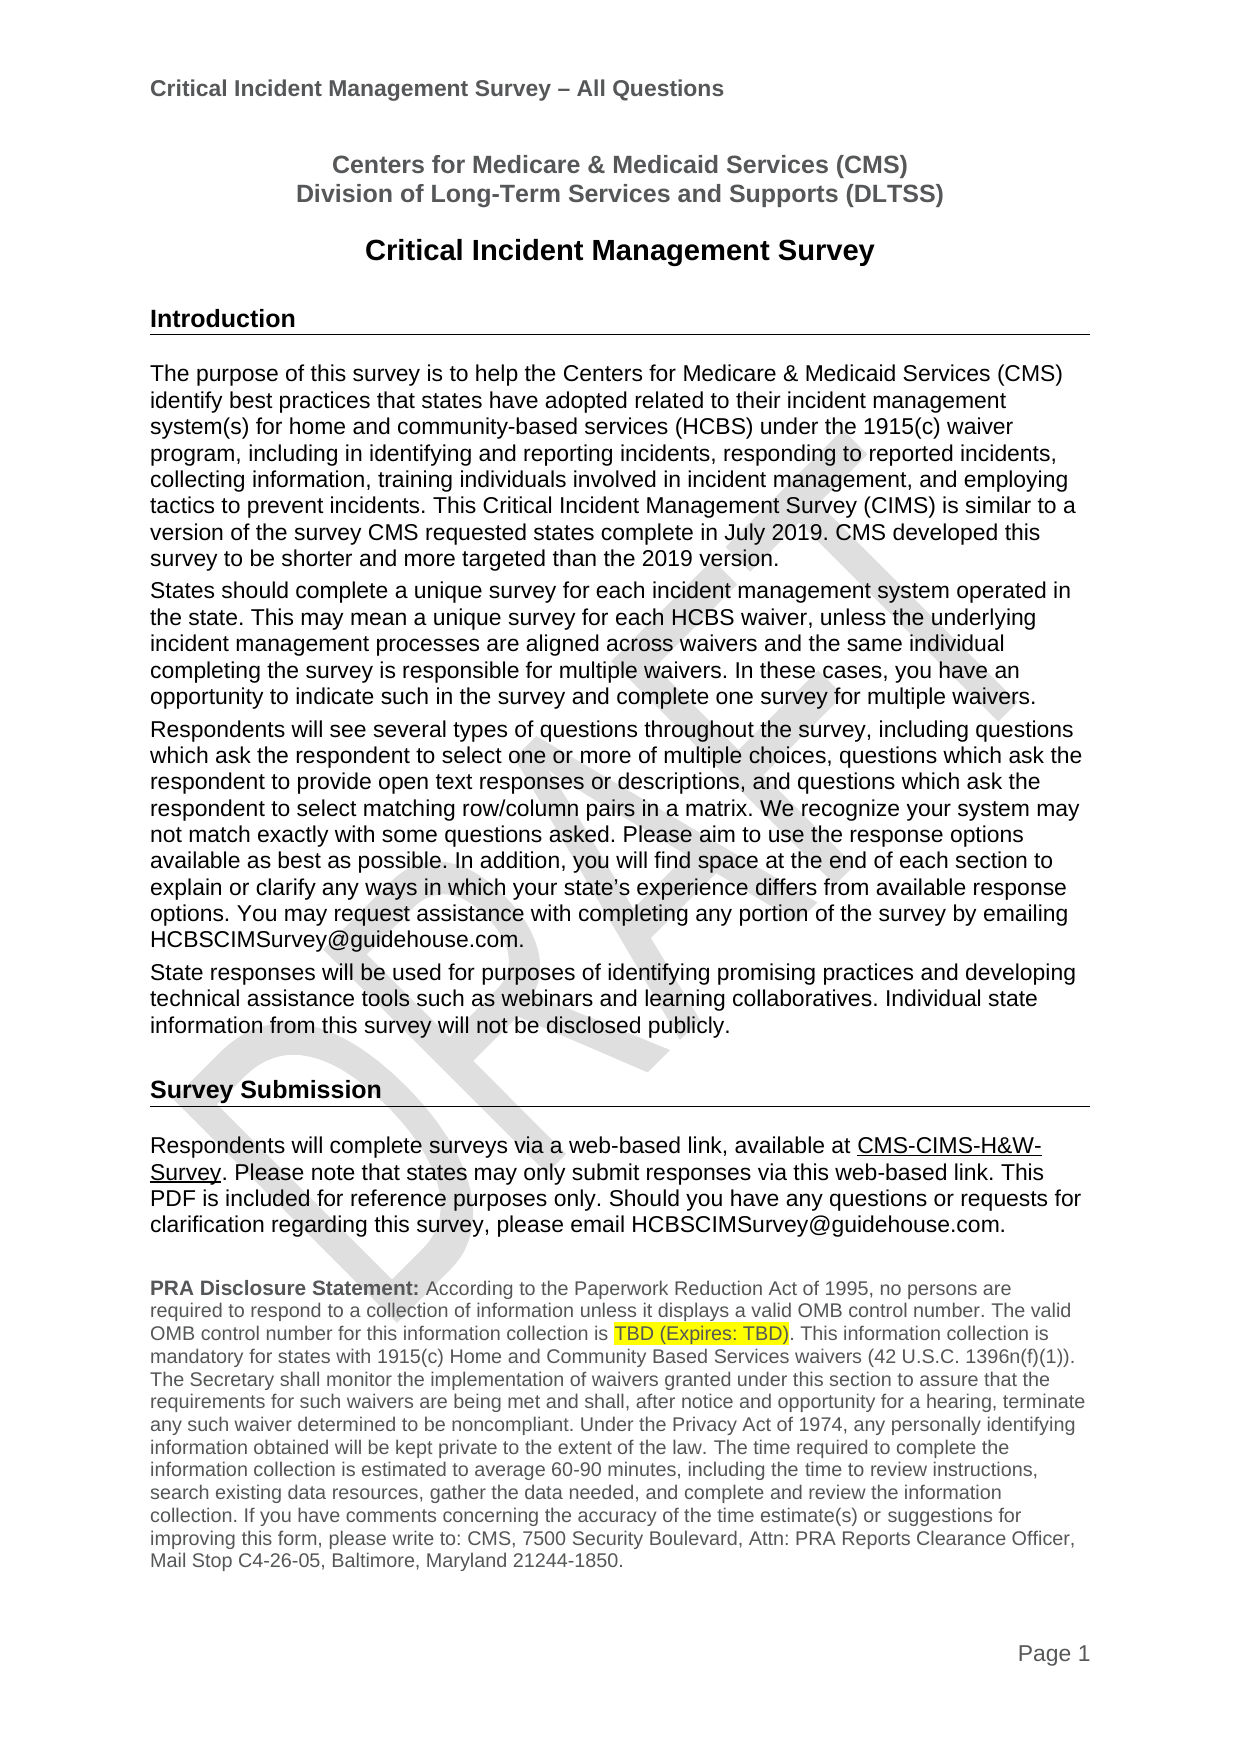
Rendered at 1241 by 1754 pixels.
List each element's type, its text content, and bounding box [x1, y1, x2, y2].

text PRA Disclosure Statement: According to the Paperwork Reduction Act of 1995, no persons are required to respond to a collection of information unless it displays a valid OMB control number. The valid OMB control number for this information collection is TBD (Expires: TBD). This information collection is mandatory for states with 1915(c) Home and Community Based Services waivers (42 U.S.C. 1396n(f)(1)). The Secretary shall monitor the implementation of waivers granted under this section to assure that the requirements for such waivers are being met and shall, after notice and opportunity for a hearing, terminate any such waiver determined to be noncompliant. Under the Privacy Act of 1974, any personally identifying information obtained will be kept private to the extent of the law. The time required to complete the information collection is estimated to average 60-90 minutes, including the time to review instructions, search existing data resources, gather the data needed, and complete and review the information collection. If you have comments concerning the accuracy of the time estimate(s) or suggestions for improving this form, please write to: CMS, 7500 Security Boulevard, Attn: PRA Reports Clearance Officer, Mail Stop C4-26-05, Baltimore, Maryland 21244-1850. [150, 1275, 1090, 1572]
subtitle Survey Submission [150, 1076, 1090, 1106]
text State responses will be used for purposes of identifying promising practices and developing technical assistance tools such as webinars and learning collaboratives. Individual state information from this survey will not be disclosed publicly. [150, 959, 1090, 1038]
subtitle Centers for Medicare & Medicaid Services (CMS) Division of Long-Term Services and Supports (DLTSS) [150, 150, 1090, 207]
text States should complete a unique survey for each incident management system operated in the state. This may mean a unique survey for each HCBS waiver, unless the underlying incident management processes are aligned across waivers and the same individual completing the survey is responsible for multiple waivers. In these cases, you have an opportunity to indicate such in the survey and complete one survey for multiple waivers. [150, 577, 1090, 709]
text The purpose of this survey is to help the Centers for Medicare & Medicaid Services (CMS) identify best practices that states have adopted related to their incident management system(s) for home and community-based services (HCBS) under the 1915(c) waiver program, including in identifying and reporting incidents, responding to reported incidents, collecting information, training individuals involved in incident management, and employing tactics to prevent incidents. This Critical Incident Management Survey (CIMS) is similar to a version of the survey CMS requested states complete in July 2019. CMS developed this survey to be shorter and more targeted than the 2019 version. [150, 360, 1090, 571]
text Respondents will see several types of questions throughout the survey, including questions which ask the respondent to select one or more of multiple choices, questions which ask the respondent to provide open text responses or descriptions, and questions which ask the respondent to select matching row/column pairs in a matrix. We recognize your system may not match exactly with some questions asked. Please aim to use the response options available as best as possible. In addition, you will find space at the end of each section to explain or clarify any ways in which your state’s experience differs from available response options. You may request assistance with completing any portion of the survey by emailing HCBSCIMSurvey@guidehouse.com. [150, 716, 1090, 953]
subtitle Critical Incident Management Survey [150, 232, 1090, 266]
text Respondents will complete surveys via a web-based link, available at CMS-CIMS-H&W-Survey. Please note that states may only submit responses via this web-based link. This PDF is included for reference purposes only. Should you have any questions or requests for clarification regarding this survey, please email HCBSCIMSurvey@guidehouse.com. [150, 1132, 1090, 1238]
subtitle Introduction [150, 303, 1090, 334]
